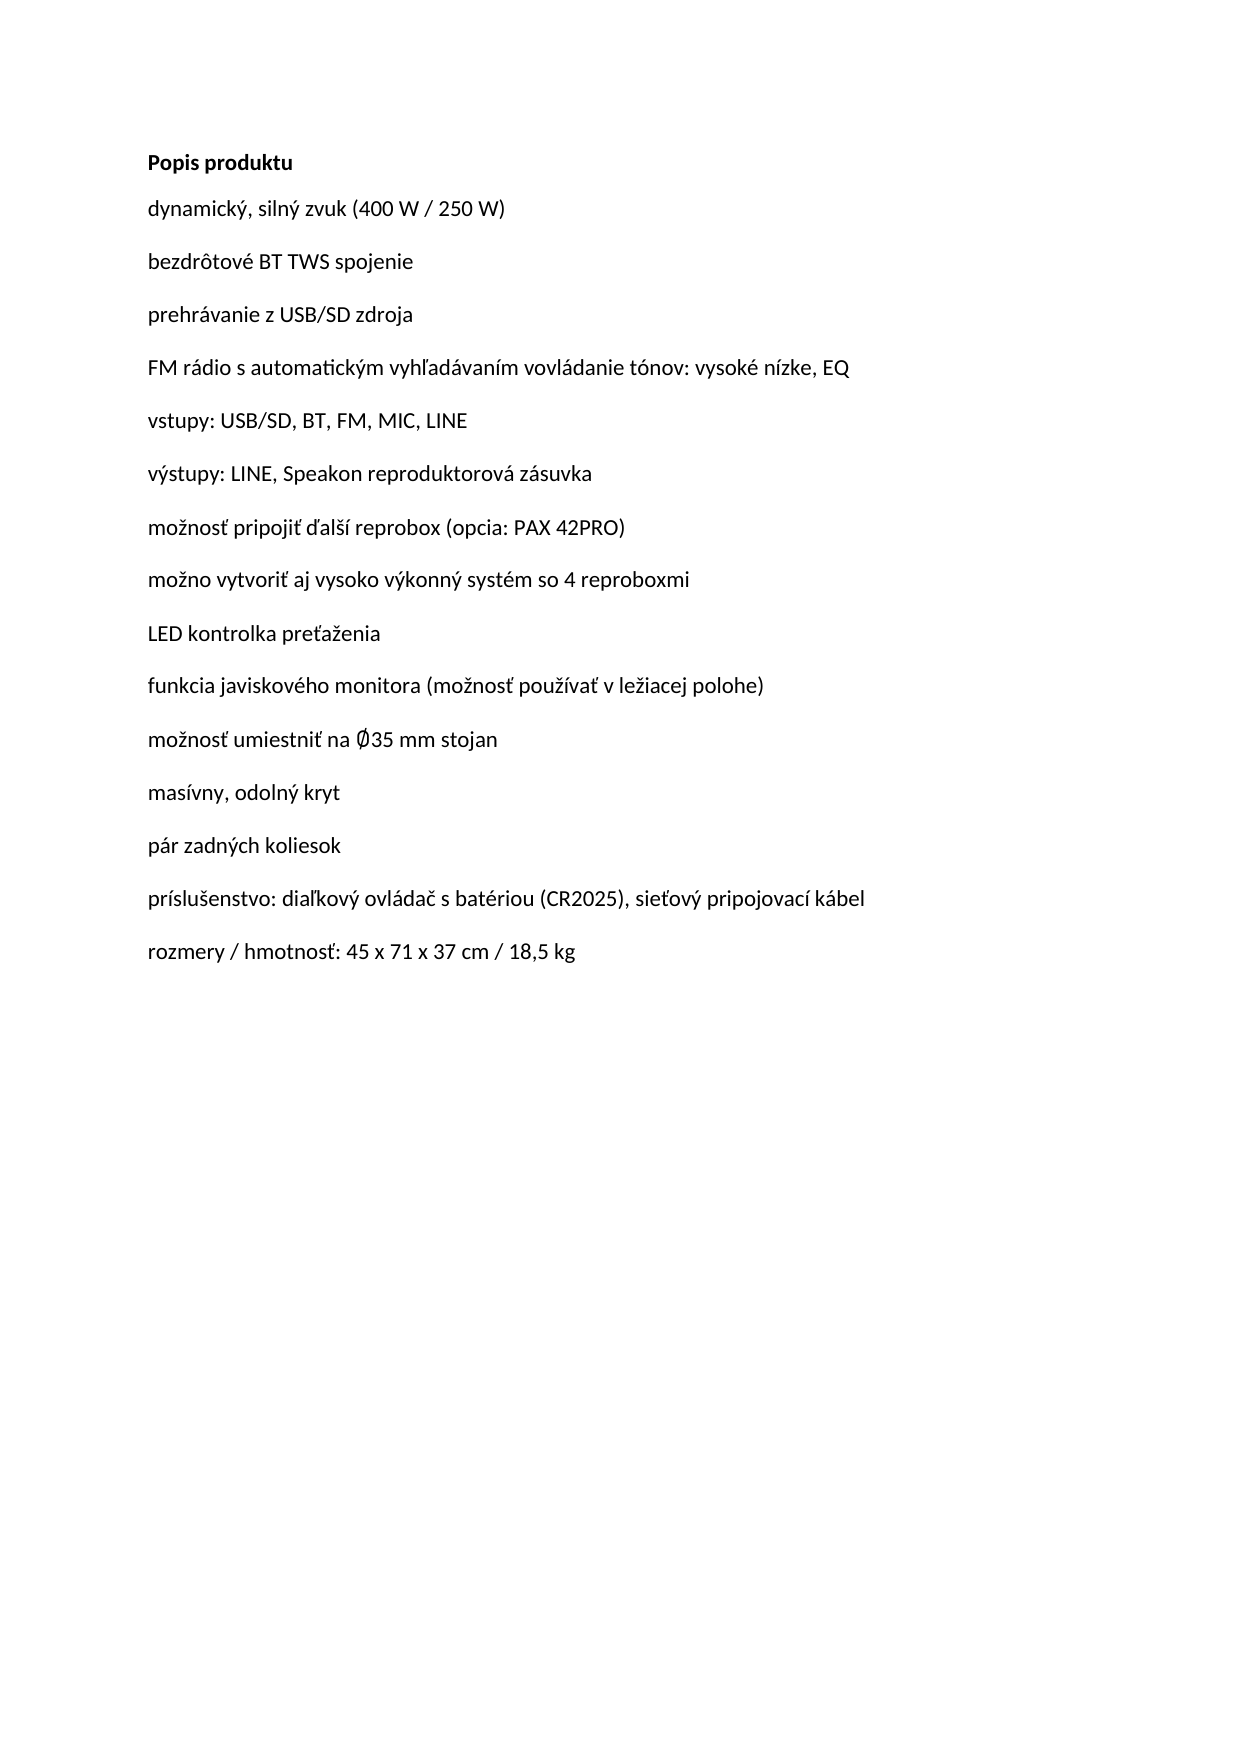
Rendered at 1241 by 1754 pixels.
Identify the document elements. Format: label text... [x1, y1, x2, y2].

text LED kontrolka preťaženia [148, 619, 1093, 647]
text prehrávanie z USB/SD zdroja [148, 301, 1093, 328]
text možnosť umiestniť na ∅35 mm stojan [148, 725, 1093, 753]
text masívny, odolný kryt [148, 778, 1093, 806]
text pár zadných koliesok [148, 831, 1093, 859]
text Popis produktu [148, 148, 1093, 176]
text vstupy: USB/SD, BT, FM, MIC, LINE [148, 407, 1093, 434]
text možnosť pripojiť ďalší reprobox (opcia: PAX 42PRO) [148, 513, 1093, 541]
text príslušenstvo: diaľkový ovládač s batériou (CR2025), sieťový pripojovací kábel [148, 884, 1093, 912]
text FM rádio s automatickým vyhľadávaním vovládanie tónov: vysoké nízke, EQ [148, 353, 1093, 382]
text výstupy: LINE, Speakon reproduktorová zásuvka [148, 459, 1093, 488]
text rozmery / hmotnosť: 45 x 71 x 37 cm / 18,5 kg [148, 937, 1093, 965]
text možno vytvoriť aj vysoko výkonný systém so 4 reproboxmi [148, 566, 1093, 594]
text funkcia javiskového monitora (možnosť používať v ležiacej polohe) [148, 672, 1093, 700]
text dynamický, silný zvuk (400 W / 250 W) [148, 194, 1093, 222]
text bezdrôtové BT TWS spojenie [148, 247, 1093, 276]
